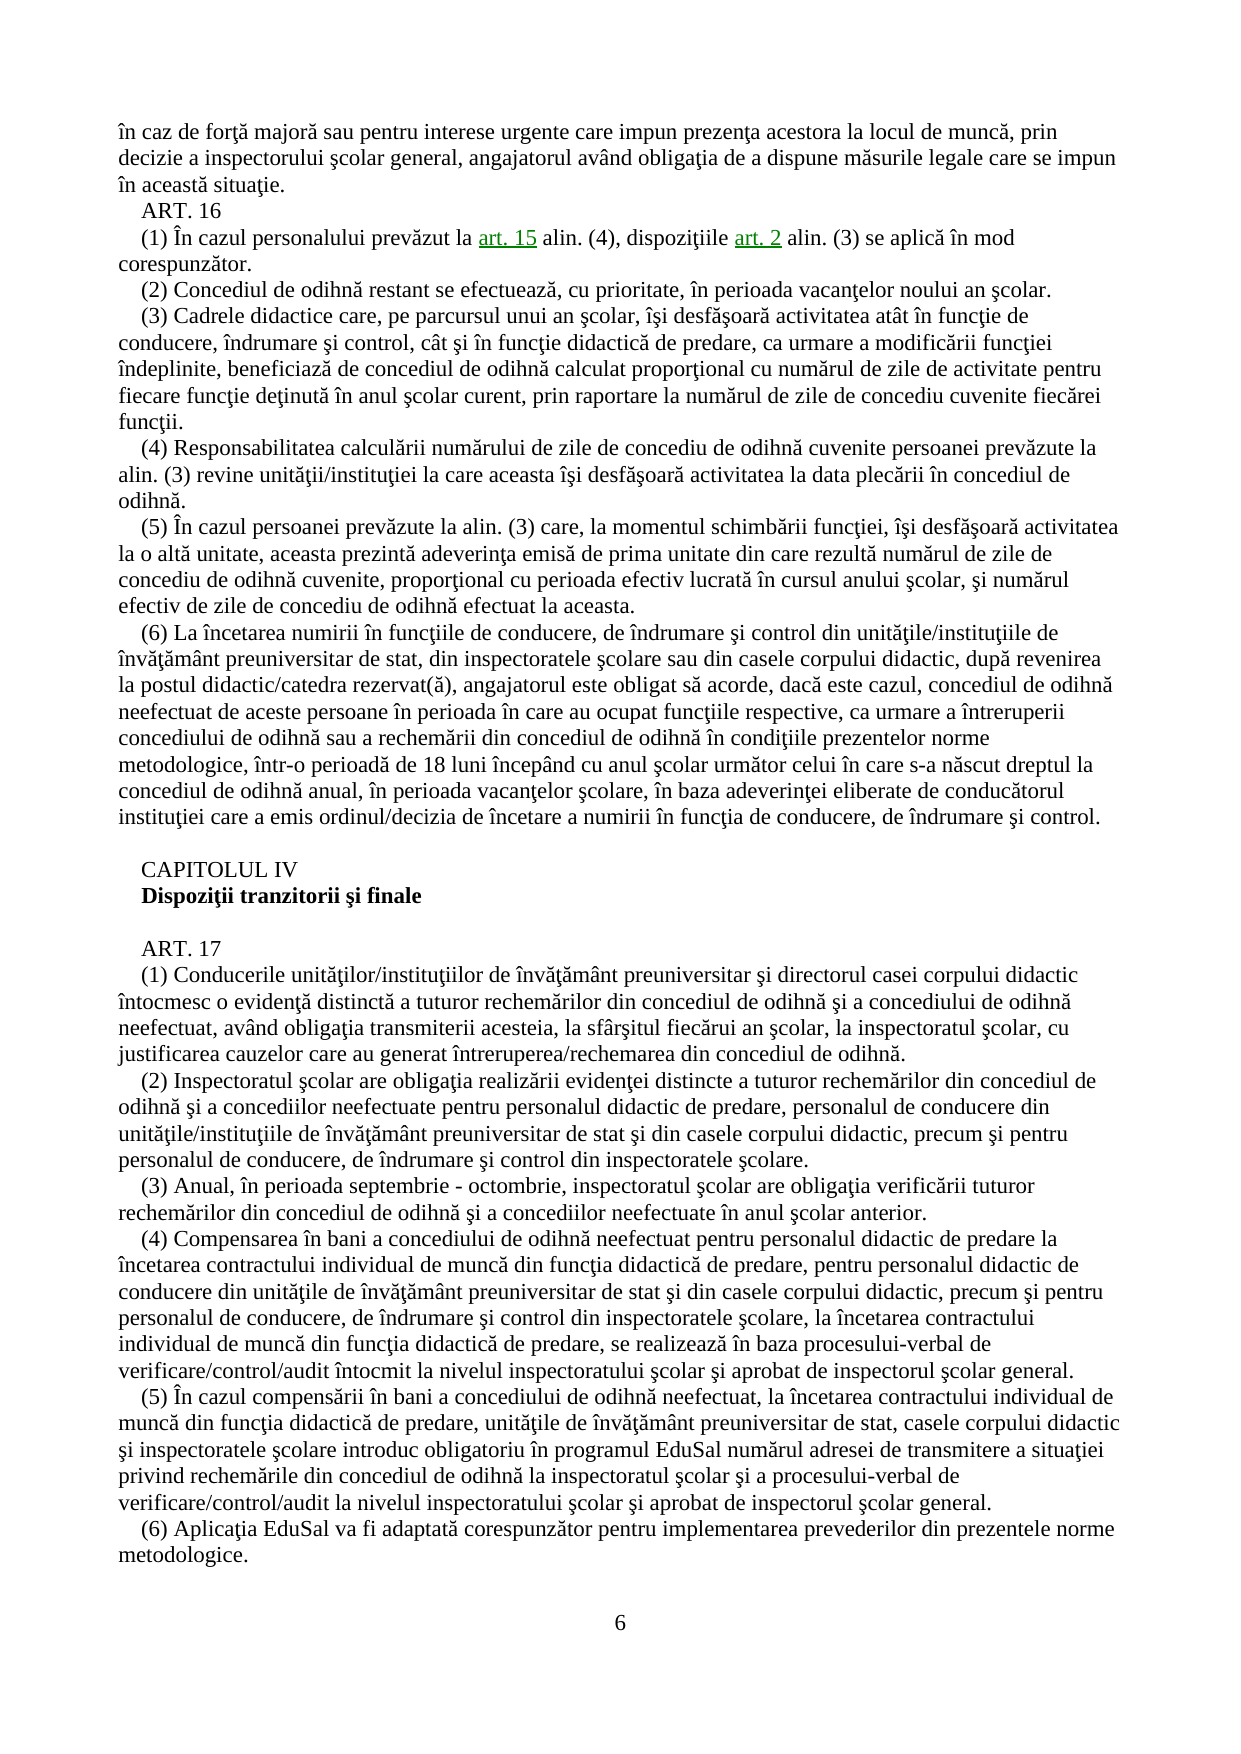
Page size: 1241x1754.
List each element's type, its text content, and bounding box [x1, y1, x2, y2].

text (4) Compensarea în bani a concediului de odihnă neefectuat pentru personalul didactic de predare la încetarea contractului individual de muncă din funcţia didactică de predare, pentru personalul didactic de conducere din unităţile de învăţământ preuniversitar de stat şi din casele corpului didactic, precum şi pentru personalul de conducere, de îndrumare şi control din inspectoratele şcolare, la încetarea contractului individual de muncă din funcţia didactică de predare, se realizează în baza procesului-verbal de verificare/control/audit întocmit la nivelul inspectoratului şcolar şi aprobat de inspectorul şcolar general. [118, 1225, 1122, 1383]
text ART. 16 [118, 197, 1122, 223]
text (3) Cadrele didactice care, pe parcursul unui an şcolar, îşi desfăşoară activitatea atât în funcţie de conducere, îndrumare şi control, cât şi în funcţie didactică de predare, ca urmare a modificării funcţiei îndeplinite, beneficiază de concediul de odihnă calculat proporţional cu numărul de zile de activitate pentru fiecare funcţie deţinută în anul şcolar curent, prin raportare la numărul de zile de concediu cuvenite fiecărei funcţii. [118, 303, 1122, 434]
text (6) La încetarea numirii în funcţiile de conducere, de îndrumare şi control din unităţile/instituţiile de învăţământ preuniversitar de stat, din inspectoratele şcolare sau din casele corpului didactic, după revenirea la postul didactic/catedra rezervat(ă), angajatorul este obligat să acorde, dacă este cazul, concediul de odihnă neefectuat de aceste persoane în perioada în care au ocupat funcţiile respective, ca urmare a întreruperii concediului de odihnă sau a rechemării din concediul de odihnă în condiţiile prezentelor norme metodologice, într-o perioadă de 18 luni începând cu anul şcolar următor celui în care s-a născut dreptul la concediul de odihnă anual, în perioada vacanţelor şcolare, în baza adeverinţei eliberate de conducătorul instituţiei care a emis ordinul/decizia de încetare a numirii în funcţia de conducere, de îndrumare şi control. [118, 619, 1122, 830]
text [118, 118, 1122, 197]
text (5) În cazul persoanei prevăzute la alin. (3) care, la momentul schimbării funcţiei, îşi desfăşoară activitatea la o altă unitate, aceasta prezintă adeverinţa emisă de prima unitate din care rezultă numărul de zile de concediu de odihnă cuvenite, proporţional cu perioada efectiv lucrată în cursul anului şcolar, şi numărul efectiv de zile de concediu de odihnă efectuat la aceasta. [118, 513, 1122, 619]
text (3) Anual, în perioada septembrie - octombrie, inspectoratul şcolar are obligaţia verificării tuturor rechemărilor din concediul de odihnă şi a concediilor neefectuate în anul şcolar anterior. [118, 1172, 1122, 1225]
text (4) Responsabilitatea calculării numărului de zile de concediu de odihnă cuvenite persoanei prevăzute la alin. (3) revine unităţii/instituţiei la care aceasta îşi desfăşoară activitatea la data plecării în concediul de odihnă. [118, 434, 1122, 513]
text (5) În cazul compensării în bani a concediului de odihnă neefectuat, la încetarea contractului individual de muncă din funcţia didactică de predare, unităţile de învăţământ preuniversitar de stat, casele corpului didactic şi inspectoratele şcolare introduc obligatoriu în programul EduSal numărul adresei de transmitere a situaţiei privind rechemările din concediul de odihnă la inspectoratul şcolar şi a procesului-verbal de verificare/control/audit la nivelul inspectoratului şcolar şi aprobat de inspectorul şcolar general. [118, 1383, 1122, 1515]
text Dispoziţii tranzitorii şi finale [118, 882, 1122, 909]
text (1) Conducerile unităţilor/instituţiilor de învăţământ preuniversitar şi directorul casei corpului didactic întocmesc o evidenţă distinctă a tuturor rechemărilor din concediul de odihnă şi a concediului de odihnă neefectuat, având obligaţia transmiterii acesteia, la sfârşitul fiecărui an şcolar, la inspectoratul şcolar, cu justificarea cauzelor care au generat întreruperea/rechemarea din concediul de odihnă. [118, 961, 1122, 1067]
text (2) Concediul de odihnă restant se efectuează, cu prioritate, în perioada vacanţelor noului an şcolar. [118, 276, 1122, 303]
text (2) Inspectoratul şcolar are obligaţia realizării evidenţei distincte a tuturor rechemărilor din concediul de odihnă şi a concediilor neefectuate pentru personalul didactic de predare, personalul de conducere din unităţile/instituţiile de învăţământ preuniversitar de stat şi din casele corpului didactic, precum şi pentru personalul de conducere, de îndrumare şi control din inspectoratele şcolare. [118, 1067, 1122, 1172]
text (6) Aplicaţia EduSal va fi adaptată corespunzător pentru implementarea prevederilor din prezentele norme metodologice. [118, 1515, 1122, 1568]
text ART. 17 [118, 935, 1122, 961]
text CAPITOLUL IV [118, 856, 1122, 882]
text (1) În cazul personalului prevăzut la art. 15 alin. (4), dispoziţiile art. 2 alin. (3) se aplică în mod corespunzător. [118, 223, 1122, 276]
